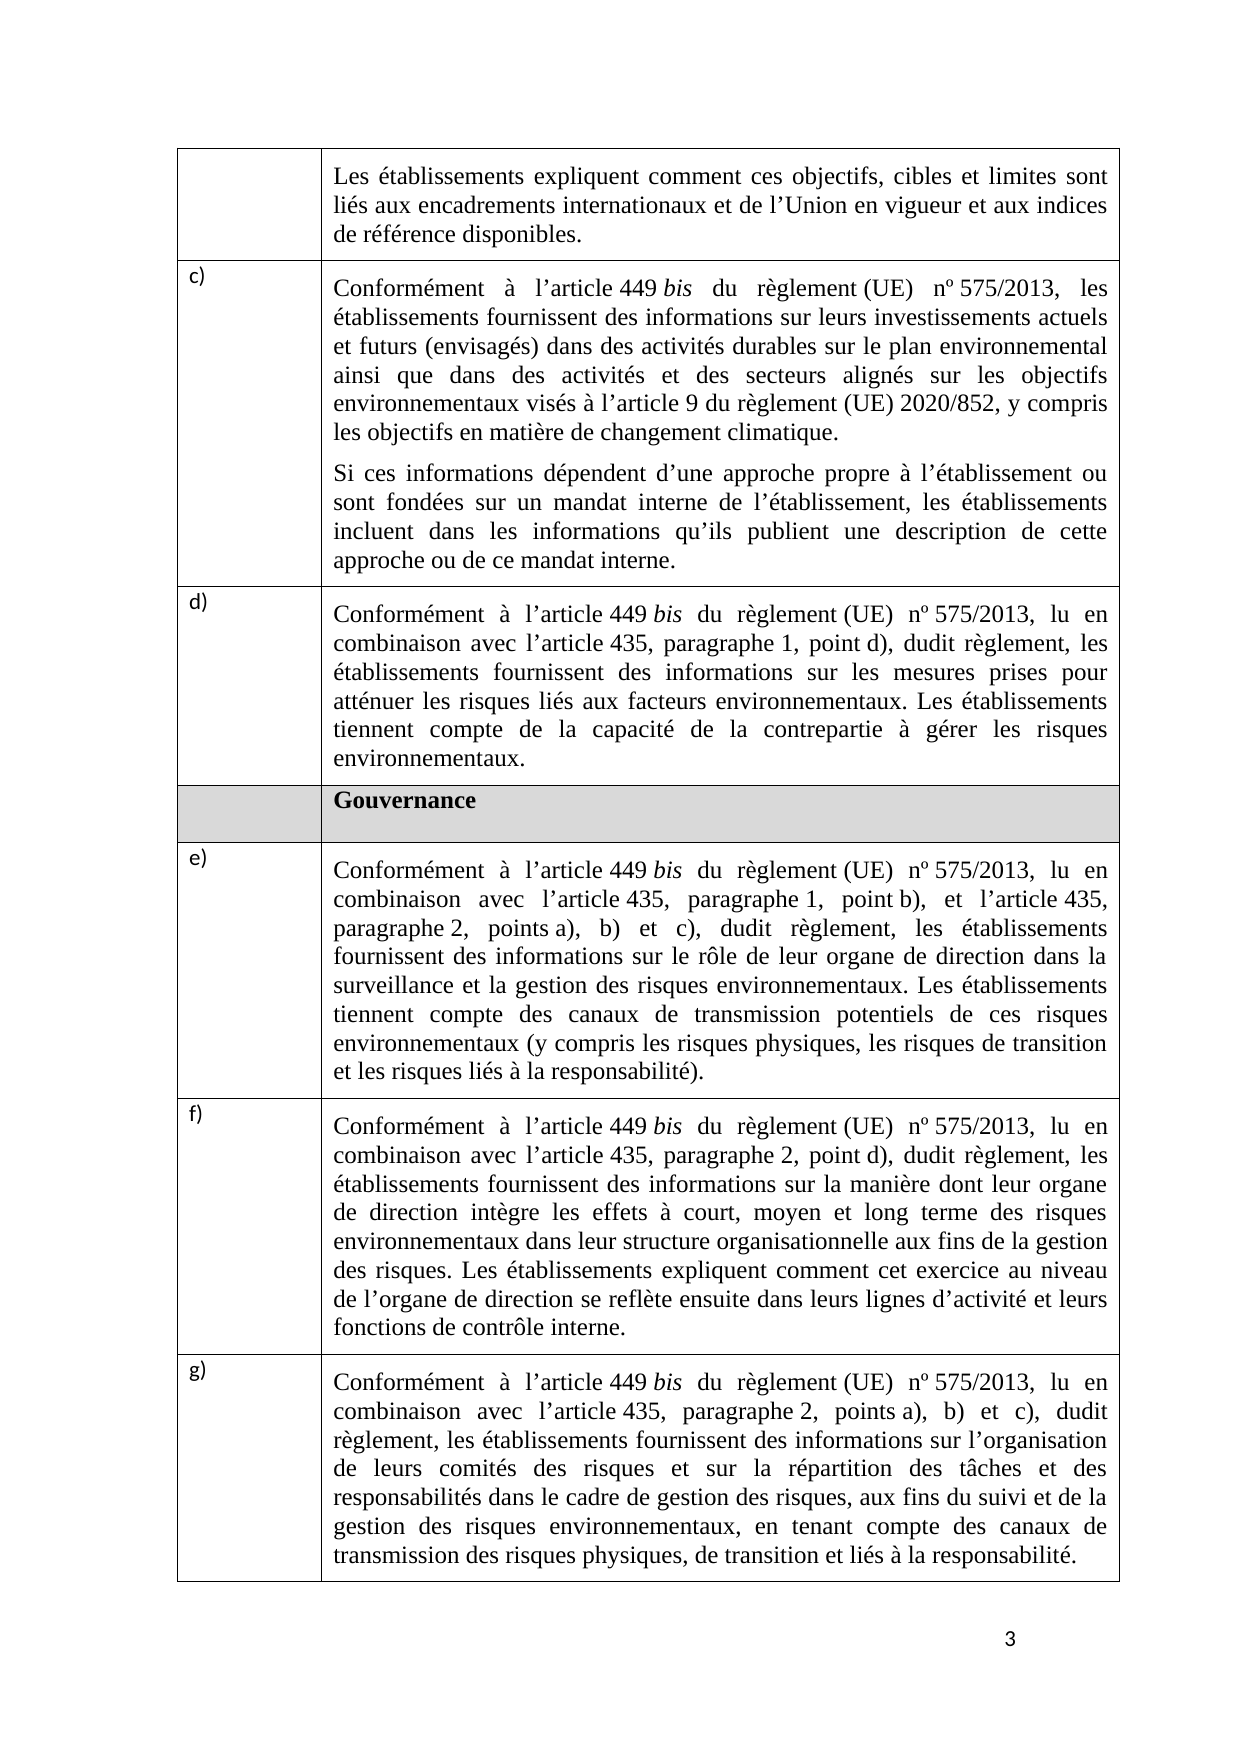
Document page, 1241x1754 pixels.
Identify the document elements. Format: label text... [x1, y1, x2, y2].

table_cell Conformément à l’article 449 bis du règlement (UE) nº 575/2013, lu en combinaison avec l’article 435, paragraphe 2, points a), b) et c), dudit règlement, les établissements fournissent des informations sur l’organisation de leurs comités des risques et sur la répartition des tâches et des responsabilités dans le cadre de gestion des risques, aux fins du suivi et de la gestion des risques environnementaux, en tenant compte des canaux de transmission des risques physiques, de transition et liés à la responsabilité. [322, 1355, 1119, 1581]
table_cell Conformément à l’article 449 bis du règlement (UE) nº 575/2013, lu en combinaison avec l’article 435, paragraphe 1, point b), et l’article 435, paragraphe 2, points a), b) et c), dudit règlement, les établissements fournissent des informations sur le rôle de leur organe de direction dans la surveillance et la gestion des risques environnementaux. Les établissements tiennent compte des canaux de transmission potentiels de ces risques environnementaux (y compris les risques physiques, les risques de transition et les risques liés à la responsabilité). [322, 843, 1119, 1098]
table_cell f) [178, 1099, 321, 1354]
table_cell Conformément à l’article 449 bis du règlement (UE) nº 575/2013, lu en combinaison avec l’article 435, paragraphe 1, point d), dudit règlement, les établissements fournissent des informations sur les mesures prises pour atténuer les risques liés aux facteurs environnementaux. Les établissements tiennent compte de la capacité de la contrepartie à gérer les risques environnementaux. [322, 587, 1119, 784]
table_cell b) [178, 149, 321, 260]
table_cell e) [178, 843, 321, 1098]
table_cell Conformément à l’article 449 bis du règlement (UE) nº 575/2013, lu en combinaison avec l’article 435, paragraphe 2, point d), dudit règlement, les établissements fournissent des informations sur la manière dont leur organe de direction intègre les effets à court, moyen et long terme des risques environnementaux dans leur structure organisationnelle aux fins de la gestion des risques. Les établissements expliquent comment cet exercice au niveau de l’organe de direction se reflète ensuite dans leurs lignes d’activité et leurs fonctions de contrôle interne. [322, 1099, 1119, 1354]
table_cell c) [178, 261, 321, 586]
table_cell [322, 149, 1119, 260]
table_cell Conformément à l’article 449 bis du règlement (UE) nº 575/2013, les établissements fournissent des informations sur leurs investissements actuels et futurs (envisagés) dans des activités durables sur le plan environnemental ainsi que dans des activités et des secteurs alignés sur les objectifs environnementaux visés à l’article 9 du règlement (UE) 2020/852, y compris les objectifs en matière de changement climatique. Si ces informations dépendent d’une approche propre à l’établissement ou sont fondées sur un mandat interne de l’établissement, les établissements incluent dans les informations qu’ils publient une description de cette approche ou de ce mandat interne. [322, 261, 1119, 586]
table_cell d) [178, 587, 321, 784]
table_cell [178, 786, 321, 842]
table_cell g) [178, 1355, 321, 1581]
table_cell Gouvernance [322, 786, 1119, 842]
